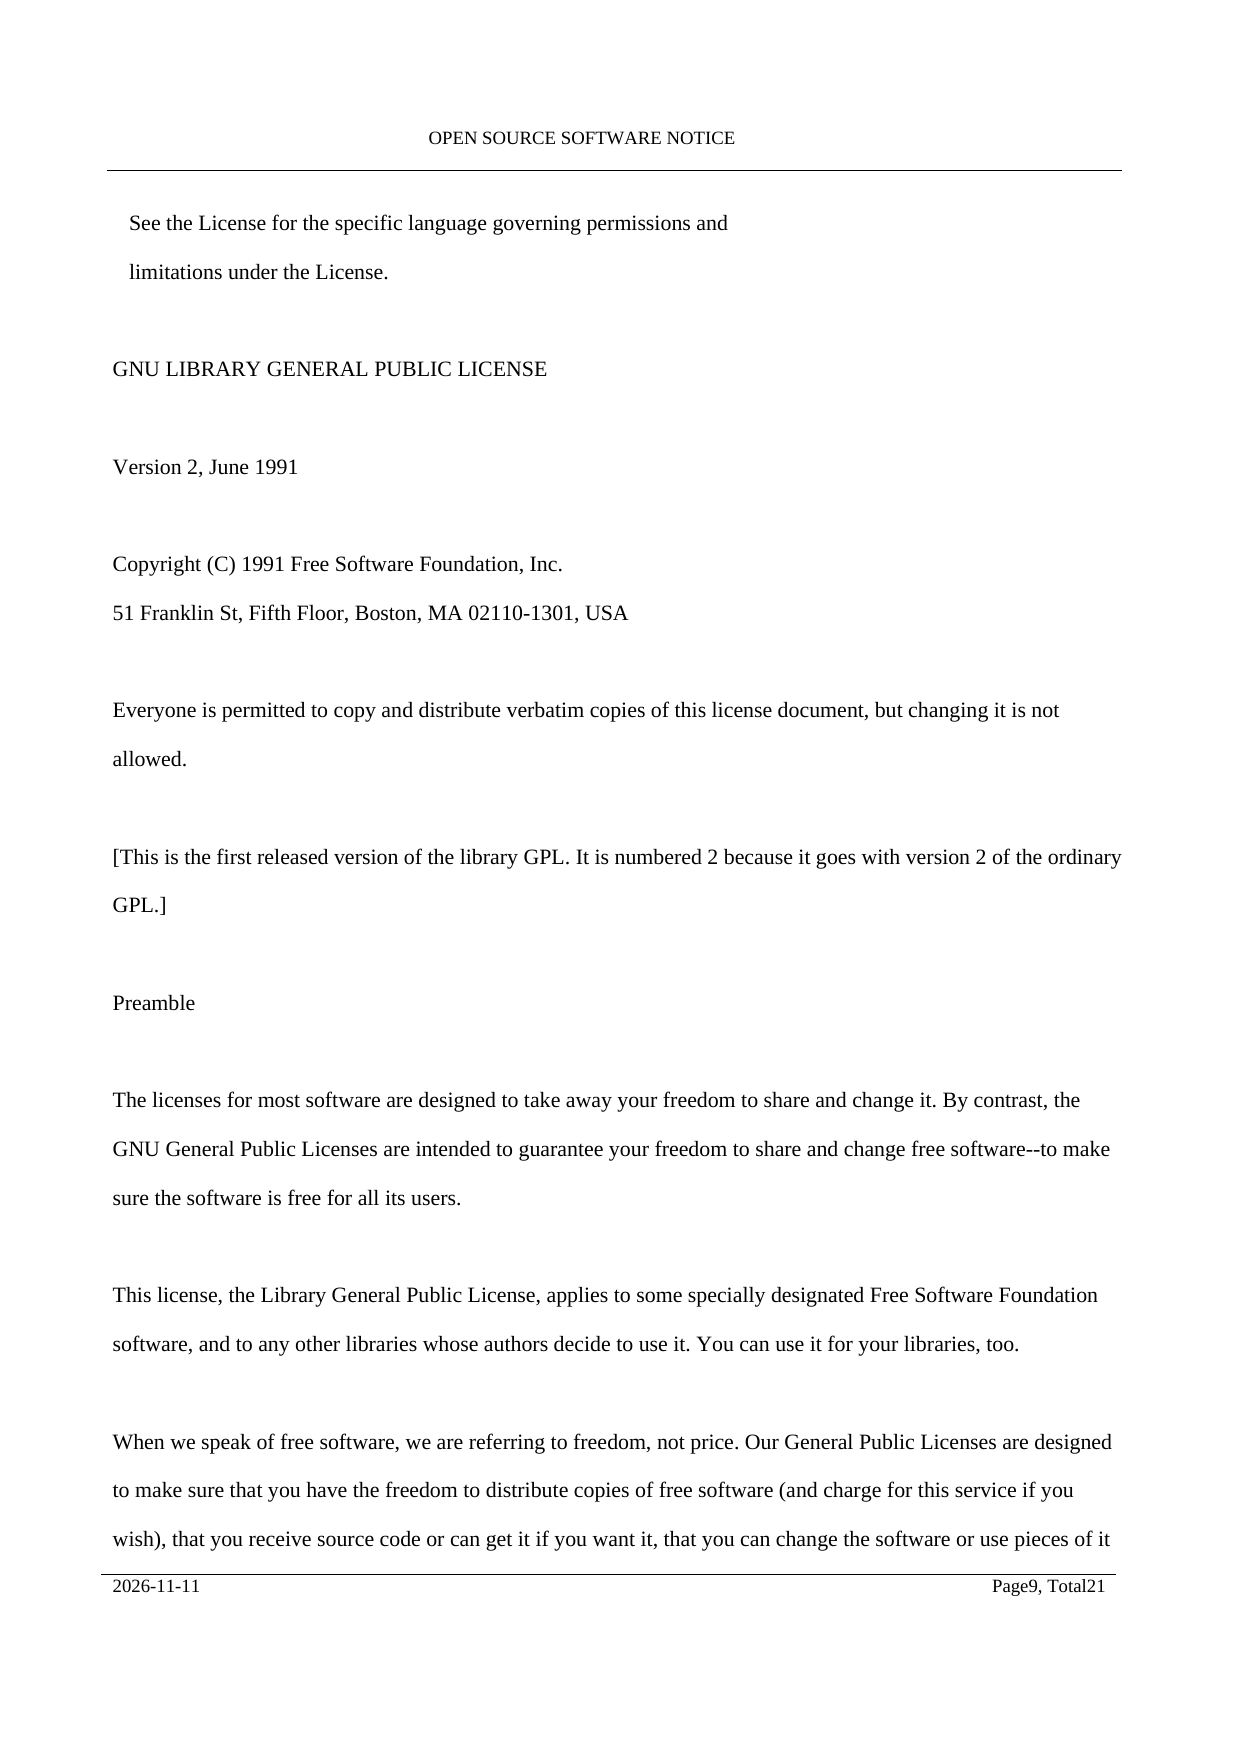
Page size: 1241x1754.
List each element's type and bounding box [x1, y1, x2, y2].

text [112, 206, 1128, 1555]
